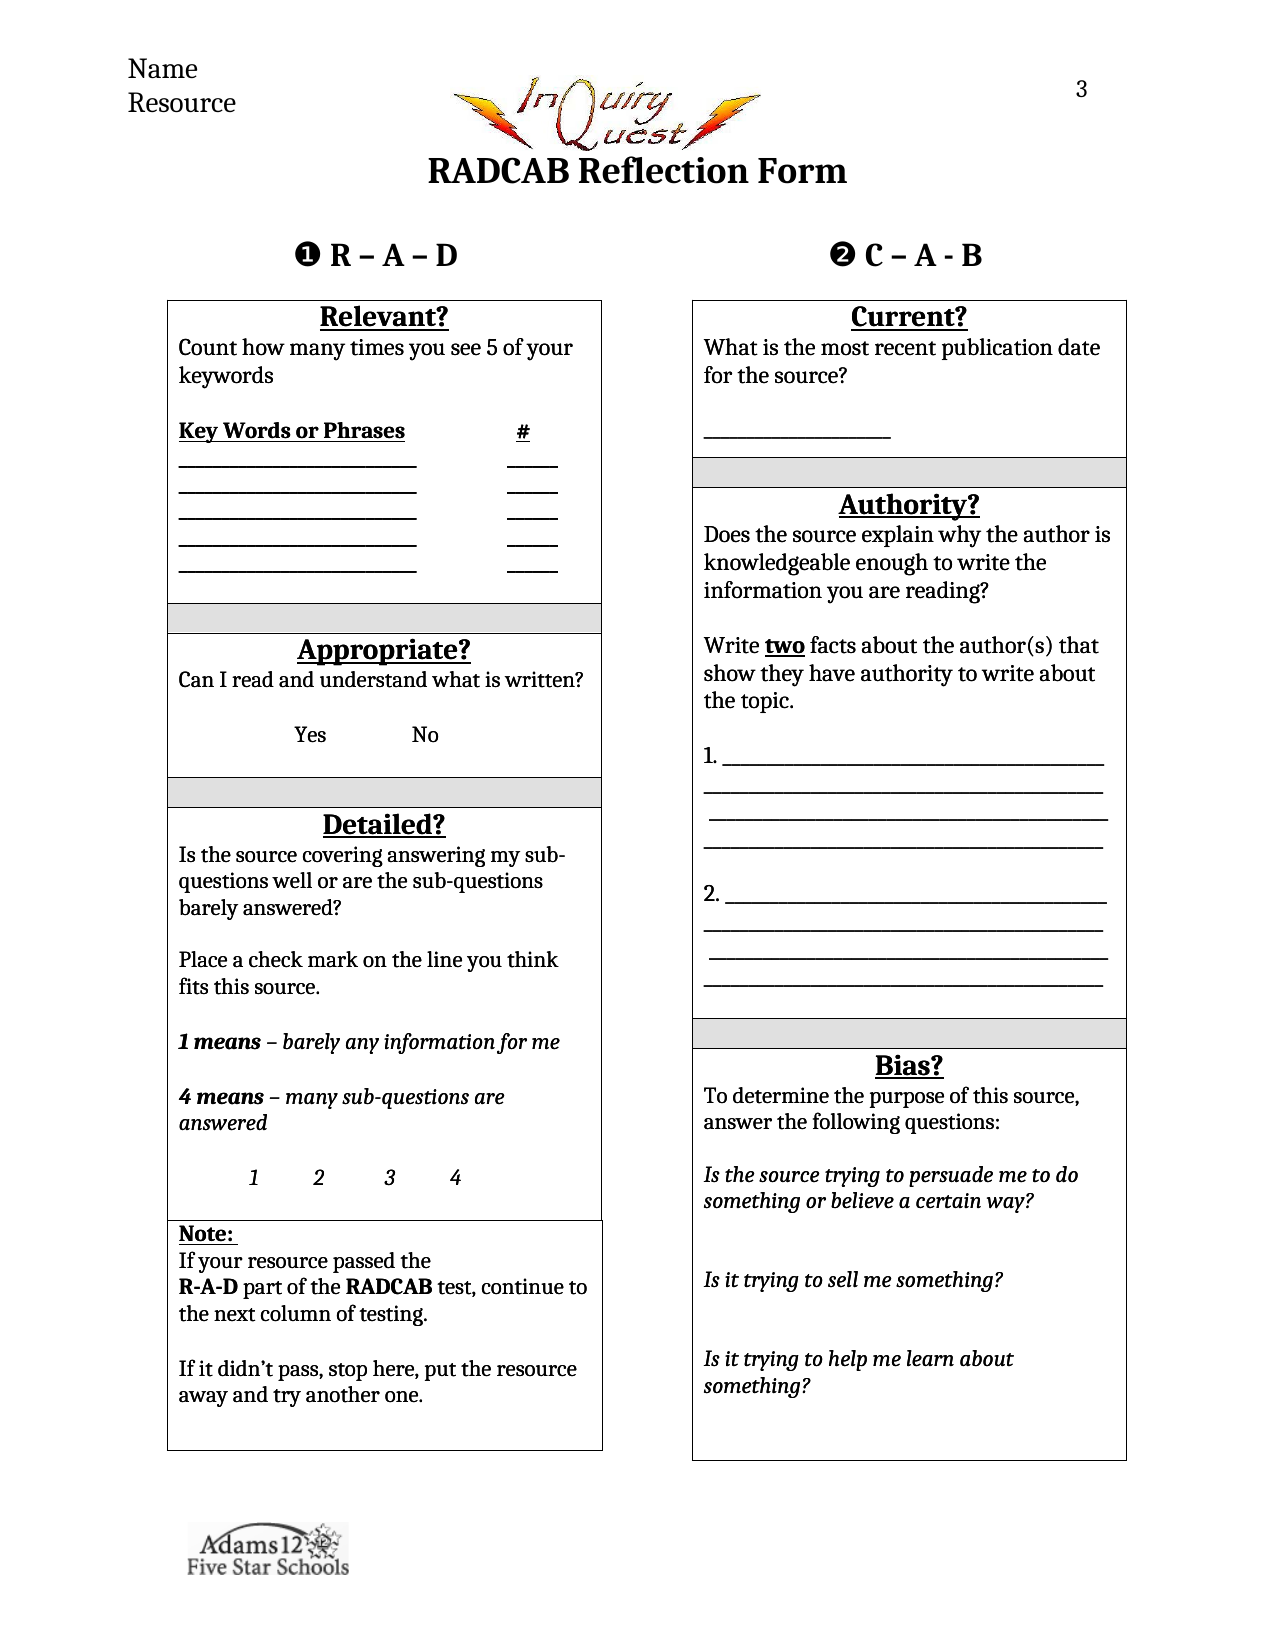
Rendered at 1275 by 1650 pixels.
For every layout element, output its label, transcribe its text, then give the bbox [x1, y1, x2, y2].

text RADCAB Reflection Form [187, 150, 1087, 193]
picture [450, 75, 762, 151]
text R – A – D C – A - B [187, 236, 1087, 274]
